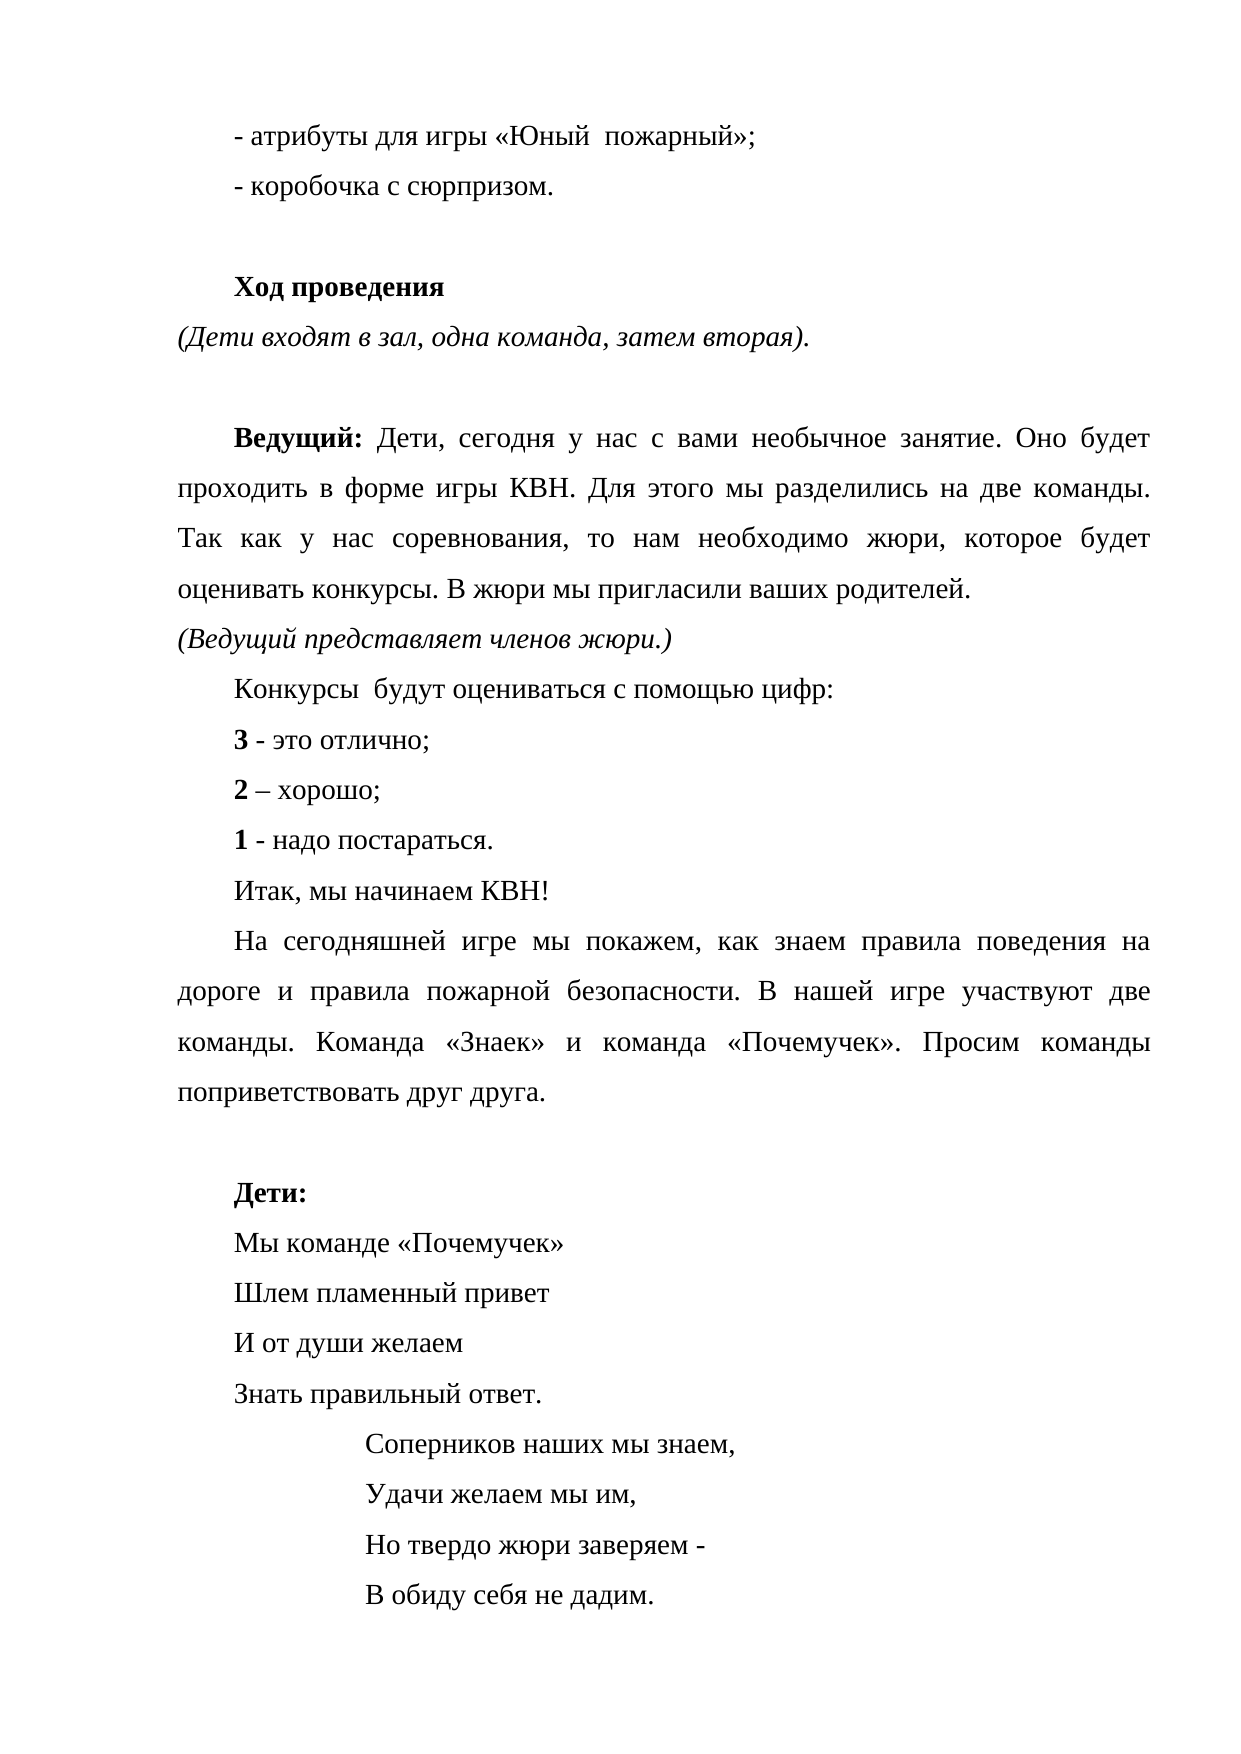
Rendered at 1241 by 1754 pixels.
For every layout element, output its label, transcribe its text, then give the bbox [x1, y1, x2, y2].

text Дети: [177, 1175, 1152, 1208]
text 3 - это отлично; [177, 722, 1152, 755]
text Удачи желаем мы им, [365, 1477, 1152, 1510]
text Соперников наших мы знаем, [365, 1426, 1152, 1460]
text В обиду себя не дадим. [365, 1577, 1152, 1611]
text Конкурсы будут оцениваться с помощью цифр: [177, 672, 1152, 705]
text Мы команде «Почемучек» [177, 1225, 1152, 1258]
text (Дети входят в зал, одна команда, затем вторая). [177, 319, 1152, 353]
text Итак, мы начинаем КВН! [177, 873, 1152, 906]
text Но твердо жюри заверяем - [365, 1527, 1152, 1560]
text - атрибуты для игры «Юный пожарный»; [177, 118, 1152, 152]
text И от души желаем [177, 1326, 1152, 1359]
text Шлем пламенный привет [177, 1275, 1152, 1309]
text (Ведущий представляет членов жюри.) [177, 621, 1152, 655]
text - коробочка с сюрпризом. [177, 168, 1152, 202]
text Ход проведения [177, 269, 1152, 303]
text Ведущий: Дети, сегодня у нас с вами необычное занятие. Оно будет проходить в форме игры КВН. Для этого мы разделились на две команды. Так как у нас соревнования, то нам необходимо жюри, которое будет оценивать конкурсы. В жюри мы пригласили ваших родителей. [177, 420, 1152, 604]
text Знать правильный ответ. [177, 1376, 1152, 1409]
text На сегодняшней игре мы покажем, как знаем правила поведения на дороге и правила пожарной безопасности. В нашей игре участвуют две команды. Команда «Знаек» и команда «Почемучек». Просим команды поприветствовать друг друга. [177, 923, 1152, 1108]
text 1 - надо постараться. [177, 822, 1152, 856]
text 2 – хорошо; [177, 772, 1152, 806]
